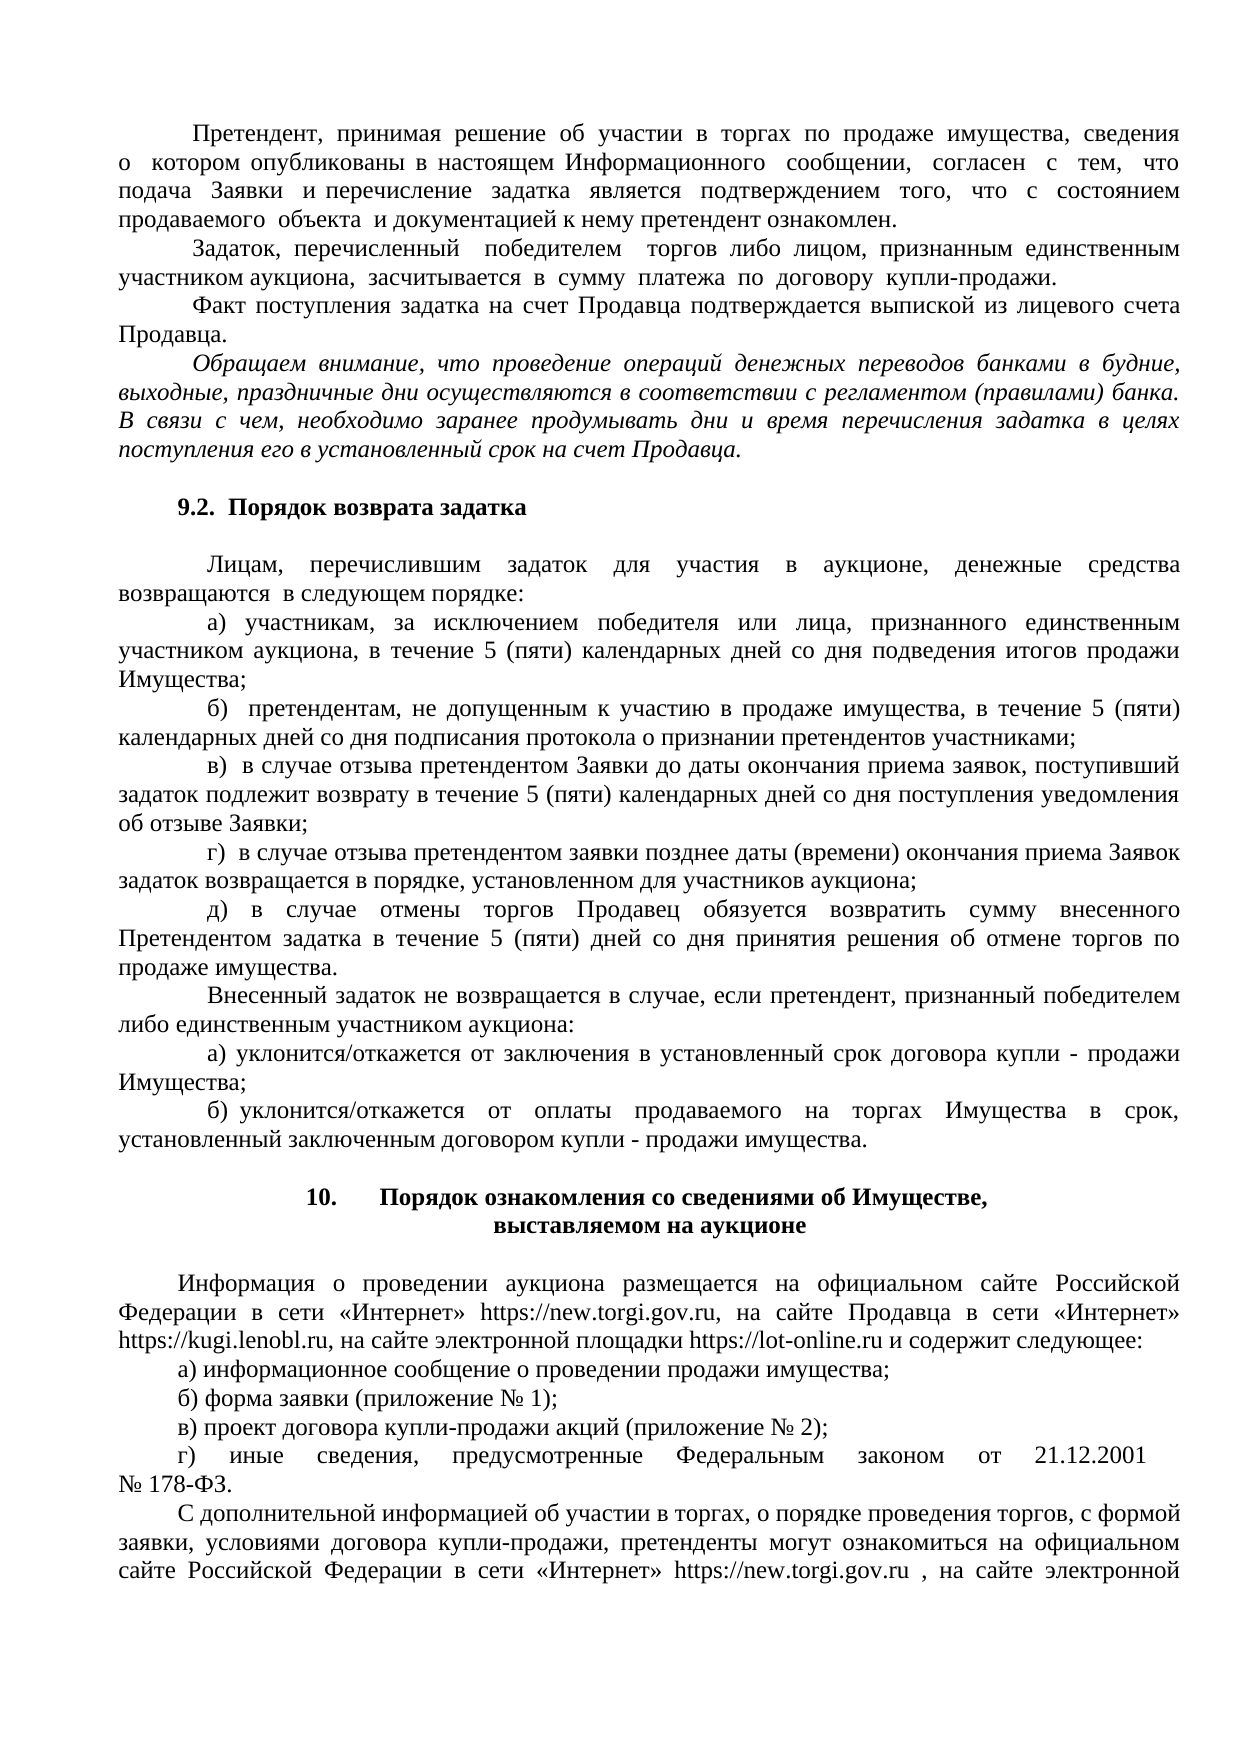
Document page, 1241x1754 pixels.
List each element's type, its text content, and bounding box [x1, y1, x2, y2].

text а) информационное сообщение о проведении продажи имущества; [118, 1354, 1181, 1383]
text г) иные сведения, предусмотренные Федеральным законом от 21.12.2001 № 178-ФЗ. [118, 1441, 1181, 1498]
list Порядок возврата задатка [118, 492, 1181, 521]
text Задаток, перечисленный победителем торгов либо лицом, признанным единственным участником аукциона, засчитывается в сумму платежа по договору купли-продажи. [118, 233, 1181, 291]
text Внесенный задаток не возвращается в случае, если претендент, признанный победителем либо единственным участником аукциона: [118, 981, 1181, 1038]
text а) участникам, за исключением победителя или лица, признанного единственным участником аукциона, в течение 5 (пяти) календарных дней со дня подведения итогов продажи Имущества; [118, 607, 1181, 693]
text Лицам, перечислившим задаток для участия в аукционе, денежные средства возвращаются в следующем порядке: [118, 549, 1181, 607]
list Порядок ознакомления со сведениями об Имуществе, выставляемом на аукционе [118, 1182, 1181, 1239]
text б) форма заявки (приложение № 1); [118, 1383, 1181, 1412]
text а) уклонится/откажется от заключения в установленный срок договора купли - продажи Имущества; [118, 1038, 1181, 1096]
text Информация о проведении аукциона размещается на официальном сайте Российской Федерации в сети «Интернет» https://new.torgi.gov.ru, на сайте Продавца в сети «Интернет» https://kugi.lenobl.ru, на сайте электронной площадки https://lot-online.ru и содержит следующее: [118, 1268, 1181, 1354]
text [118, 1498, 1181, 1584]
text в) проект договора купли-продажи акций (приложение № 2); [118, 1412, 1181, 1441]
text Обращаем внимание, что проведение операций денежных переводов банками в будние, выходные, праздничные дни осуществляются в соответствии с регламентом (правилами) банка. В связи с чем, необходимо заранее продумывать дни и время перечисления задатка в целях поступления его в установленный срок на счет Продавца. [118, 348, 1181, 463]
text б) претендентам, не допущенным к участию в продаже имущества, в течение 5 (пяти) календарных дней со дня подписания протокола о признании претендентов участниками; [118, 693, 1181, 751]
text д) в случае отмены торгов Продавец обязуется возвратить сумму внесенного Претендентом задатка в течение 5 (пяти) дней со дня принятия решения об отмене торгов по продаже имущества. [118, 894, 1181, 981]
text в) в случае отзыва претендентом Заявки до даты окончания приема заявок, поступивший задаток подлежит возврату в течение 5 (пяти) календарных дней со дня поступления уведомления об отзыве Заявки; [118, 751, 1181, 837]
text б) уклонится/откажется от оплаты продаваемого на торгах Имущества в срок, установленный заключенным договором купли - продажи имущества. [118, 1096, 1181, 1153]
text Факт поступления задатка на счет Продавца подтверждается выпиской из лицевого счета Продавца. [118, 291, 1181, 348]
text г) в случае отзыва претендентом заявки позднее даты (времени) окончания приема Заявок задаток возвращается в порядке, установленном для участников аукциона; [118, 837, 1181, 894]
text Претендент, принимая решение об участии в торгах по продаже имущества, сведения о котором опубликованы в настоящем Информационного сообщении, согласен с тем, что подача Заявки и перечисление задатка является подтверждением того, что с состоянием продаваемого объекта и документацией к нему претендент ознакомлен. [118, 118, 1181, 233]
